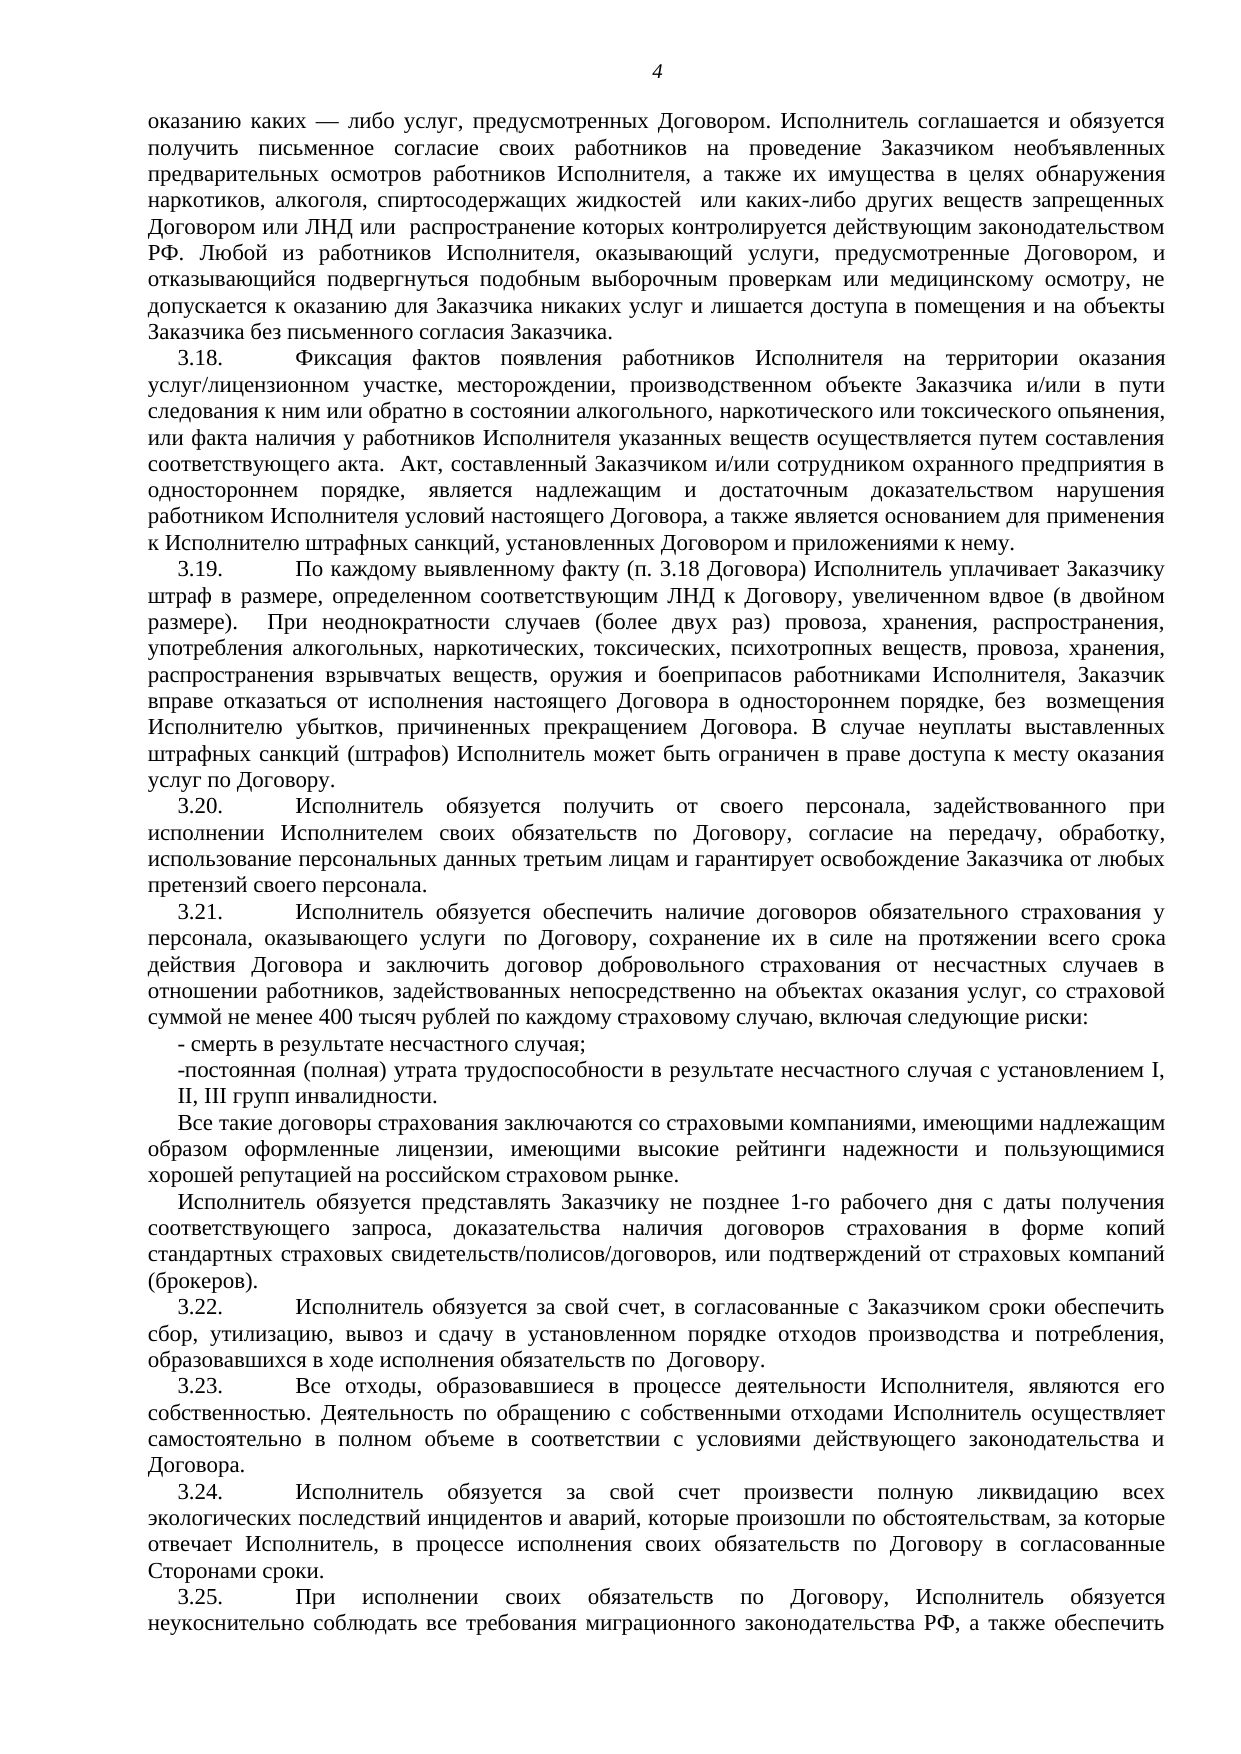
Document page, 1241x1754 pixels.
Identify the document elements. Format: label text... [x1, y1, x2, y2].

list Все отходы, образовавшиеся в процессе деятельности Исполнителя, являются его собственностью. Деятельность по обращению с собственными отходами Исполнитель осуществляет самостоятельно в полном объеме в соответствии с условиями действующего законодательства и Договора. [148, 1372, 1167, 1478]
list Исполнитель обязуется за свой счет произвести полную ликвидацию всех экологических последствий инцидентов и аварий, которые произошли по обстоятельствам, за которые отвечает Исполнитель, в процессе исполнения своих обязательств по Договору в согласованные Сторонами сроки. [148, 1478, 1167, 1583]
list Исполнитель обязуется получить от своего персонала, задействованного при исполнении Исполнителем своих обязательств по Договору, согласие на передачу, обработку, использование персональных данных третьим лицам и гарантирует освобождение Заказчика от любых претензий своего персонала. [148, 792, 1167, 898]
list Исполнитель обязуется обеспечить наличие договоров обязательного страхования у персонала, оказывающего услуги по Договору, сохранение их в силе на протяжении всего срока действия Договора и заключить договор добровольного страхования от несчастных случаев в отношении работников, задействованных непосредственно на объектах оказания услуг, со страховой суммой не менее 400 тысяч рублей по каждому страховому случаю, включая следующие риски: [148, 898, 1167, 1030]
list По каждому выявленному факту (п. 3.18 Договора) Исполнитель уплачивает Заказчику штраф в размере, определенном соответствующим ЛНД к Договору, увеличенном вдвое (в двойном размере). При неоднократности случаев (более двух раз) провоза, хранения, распространения, употребления алкогольных, наркотических, токсических, психотропных веществ, провоза, хранения, распространения взрывчатых веществ, оружия и боеприпасов работниками Исполнителя, Заказчик вправе отказаться от исполнения настоящего Договора в одностороннем порядке, без возмещения Исполнителю убытков, причиненных прекращением Договора. В случае неуплаты выставленных штрафных санкций (штрафов) Исполнитель может быть ограничен в праве доступа к месту оказания услуг по Договору. [148, 555, 1167, 792]
list Фиксация фактов появления работников Исполнителя на территории оказания услуг/лицензионном участке, месторождении, производственном объекте Заказчика и/или в пути следования к ним или обратно в состоянии алкогольного, наркотического или токсического опьянения, или факта наличия у работников Исполнителя указанных веществ осуществляется путем составления соответствующего акта. Акт, составленный Заказчиком и/или сотрудником охранного предприятия в одностороннем порядке, является надлежащим и достаточным доказательством нарушения работником Исполнителя условий настоящего Договора, а также является основанием для применения к Исполнителю штрафных санкций, установленных Договором и приложениями к нему. [148, 344, 1167, 555]
text Исполнитель обязуется представлять Заказчику не позднее 1-го рабочего дня с даты получения соответствующего запроса, доказательства наличия договоров страхования в форме копий стандартных страховых свидетельств/полисов/договоров, или подтверждений от страховых компаний (брокеров). [148, 1188, 1167, 1293]
text Все такие договоры страхования заключаются со страховыми компаниями, имеющими надлежащим образом оформленные лицензии, имеющими высокие рейтинги надежности и пользующимися хорошей репутацией на российском страховом рынке. [148, 1109, 1167, 1188]
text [148, 107, 1167, 344]
list Исполнитель обязуется за свой счет, в согласованные с Заказчиком сроки обеспечить сбор, утилизацию, вывоз и сдачу в установленном порядке отходов производства и потребления, образовавшихся в ходе исполнения обязательств по Договору. [148, 1293, 1167, 1372]
list - смерть в результате несчастного случая; [177, 1030, 1167, 1056]
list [148, 1583, 1167, 1636]
list -постоянная (полная) утрата трудоспособности в результате несчастного случая с установлением I, II, III групп инвалидности. [177, 1056, 1167, 1109]
